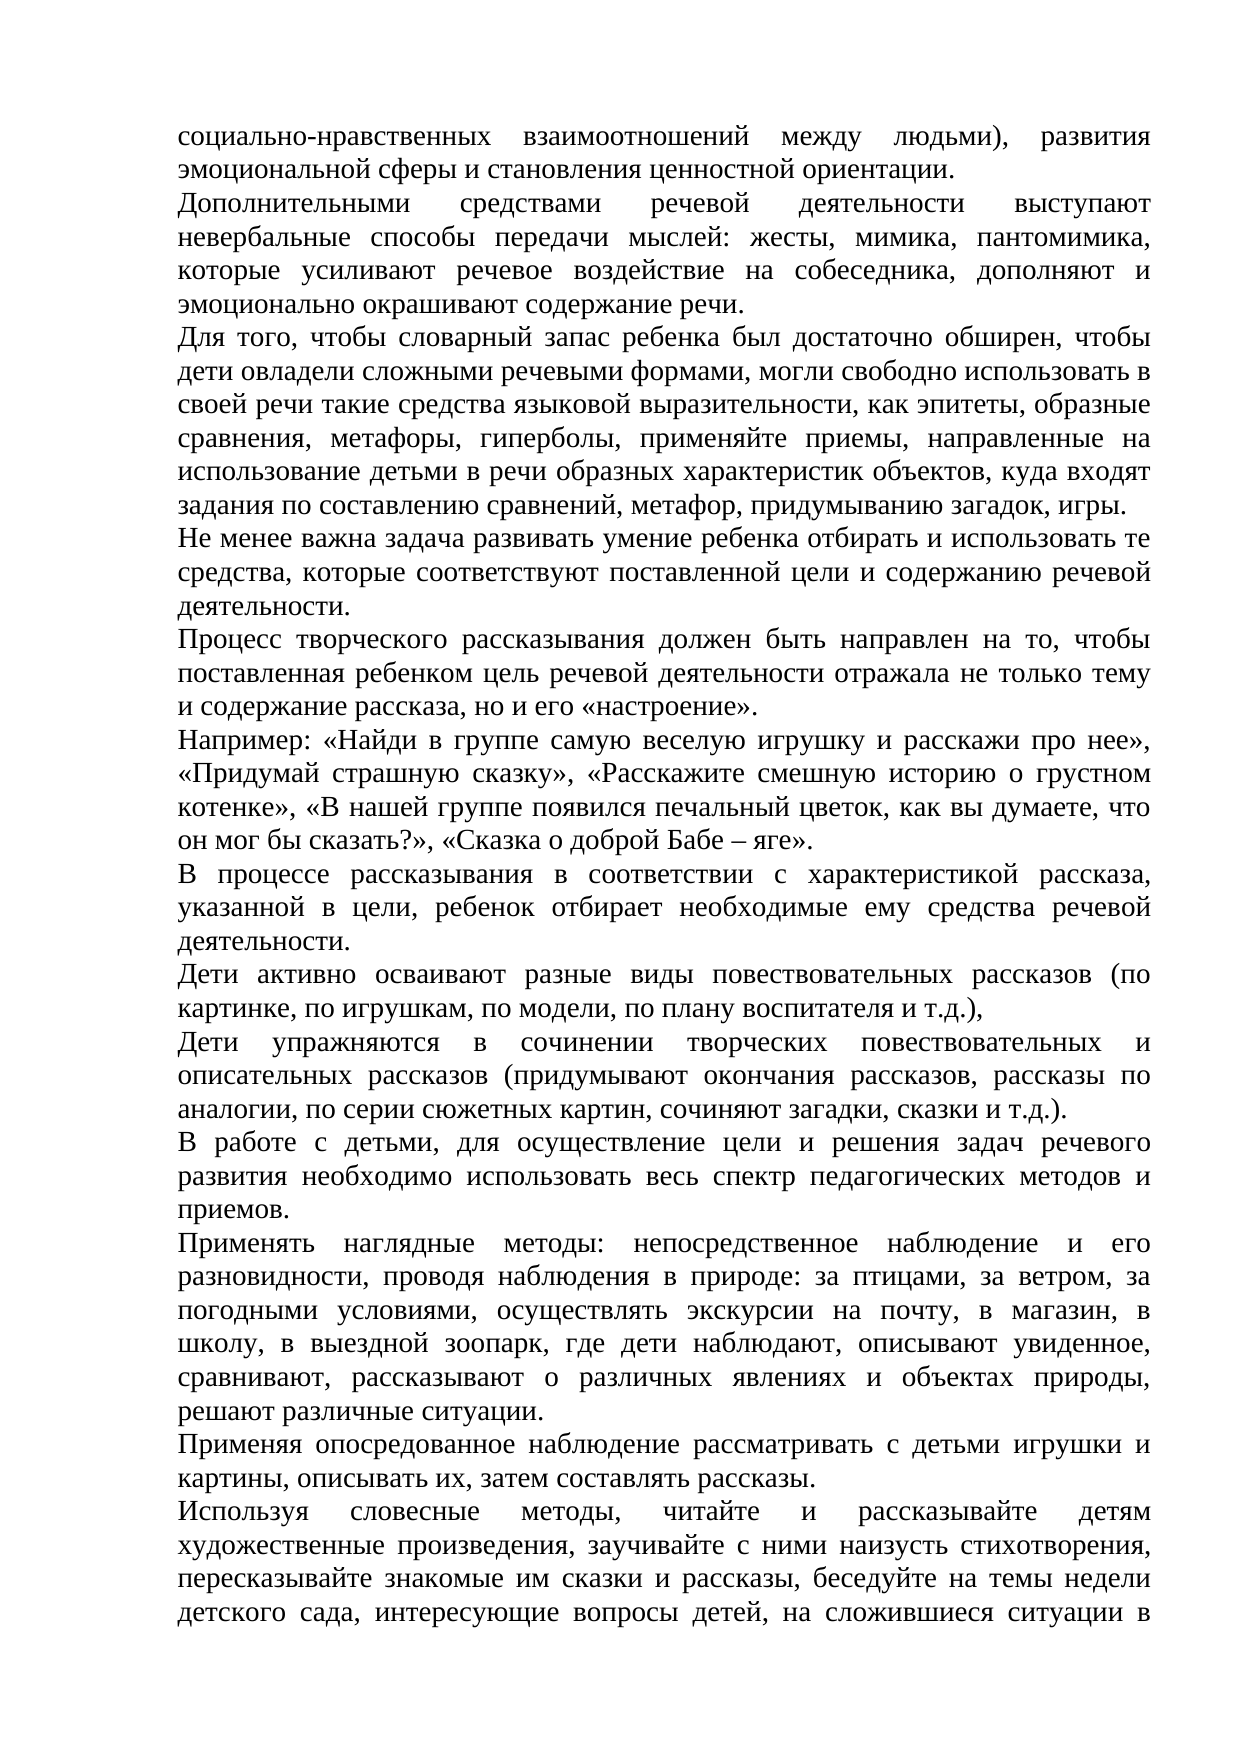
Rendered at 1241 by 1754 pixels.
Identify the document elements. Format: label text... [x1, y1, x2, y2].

text Применять наглядные методы: непосредственное наблюдение и его разновидности, проводя наблюдения в природе: за птицами, за ветром, за погодными условиями, осуществлять экскурсии на почту, в магазин, в школу, в выездной зоопарк, где дети наблюдают, описывают увиденное, сравнивают, рассказывают о различных явлениях и объектах природы, решают различные ситуации. [177, 1225, 1152, 1426]
text Например: «Найди в группе самую веселую игрушку и расскажи про нее», «Придумай страшную сказку», «Расскажите смешную историю о грустном котенке», «В нашей группе появился печальный цветок, как вы думаете, что он мог бы сказать?», «Сказка о доброй Бабе – яге». [177, 722, 1152, 856]
text Не менее важна задача развивать умение ребенка отбирать и использовать те средства, которые соответствуют поставленной цели и содержанию речевой деятельности. [177, 521, 1152, 621]
text Применяя опосредованное наблюдение рассматривать с детьми игрушки и картины, описывать их, затем составлять рассказы. [177, 1426, 1152, 1493]
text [177, 118, 1152, 185]
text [177, 1493, 1152, 1627]
text Для того, чтобы словарный запас ребенка был достаточно обширен, чтобы дети овладели сложными речевыми формами, могли свободно использовать в своей речи такие средства языковой выразительности, как эпитеты, образные сравнения, метафоры, гиперболы, применяйте приемы, направленные на использование детьми в речи образных характеристик объектов, куда входят задания по составлению сравнений, метафор, придумыванию загадок, игры. [177, 319, 1152, 521]
text Дети активно осваивают разные виды повествовательных рассказов (по картинке, по игрушкам, по модели, по плану воспитателя и т.д.), [177, 957, 1152, 1024]
text В процессе рассказывания в соответствии с характеристикой рассказа, указанной в цели, ребенок отбирает необходимые ему средства речевой деятельности. [177, 856, 1152, 957]
text Дети упражняются в сочинении творческих повествовательных и описательных рассказов (придумывают окончания рассказов, рассказы по аналогии, по серии сюжетных картин, сочиняют загадки, сказки и т.д.). [177, 1024, 1152, 1124]
text Дополнительными средствами речевой деятельности выступают невербальные способы передачи мыслей: жесты, мимика, пантомимика, которые усиливают речевое воздействие на собеседника, дополняют и эмоционально окрашивают содержание речи. [177, 185, 1152, 319]
text Процесс творческого рассказывания должен быть направлен на то, чтобы поставленная ребенком цель речевой деятельности отражала не только тему и содержание рассказа, но и его «настроение». [177, 621, 1152, 722]
text В работе с детьми, для осуществление цели и решения задач речевого развития необходимо использовать весь спектр педагогических методов и приемов. [177, 1124, 1152, 1225]
